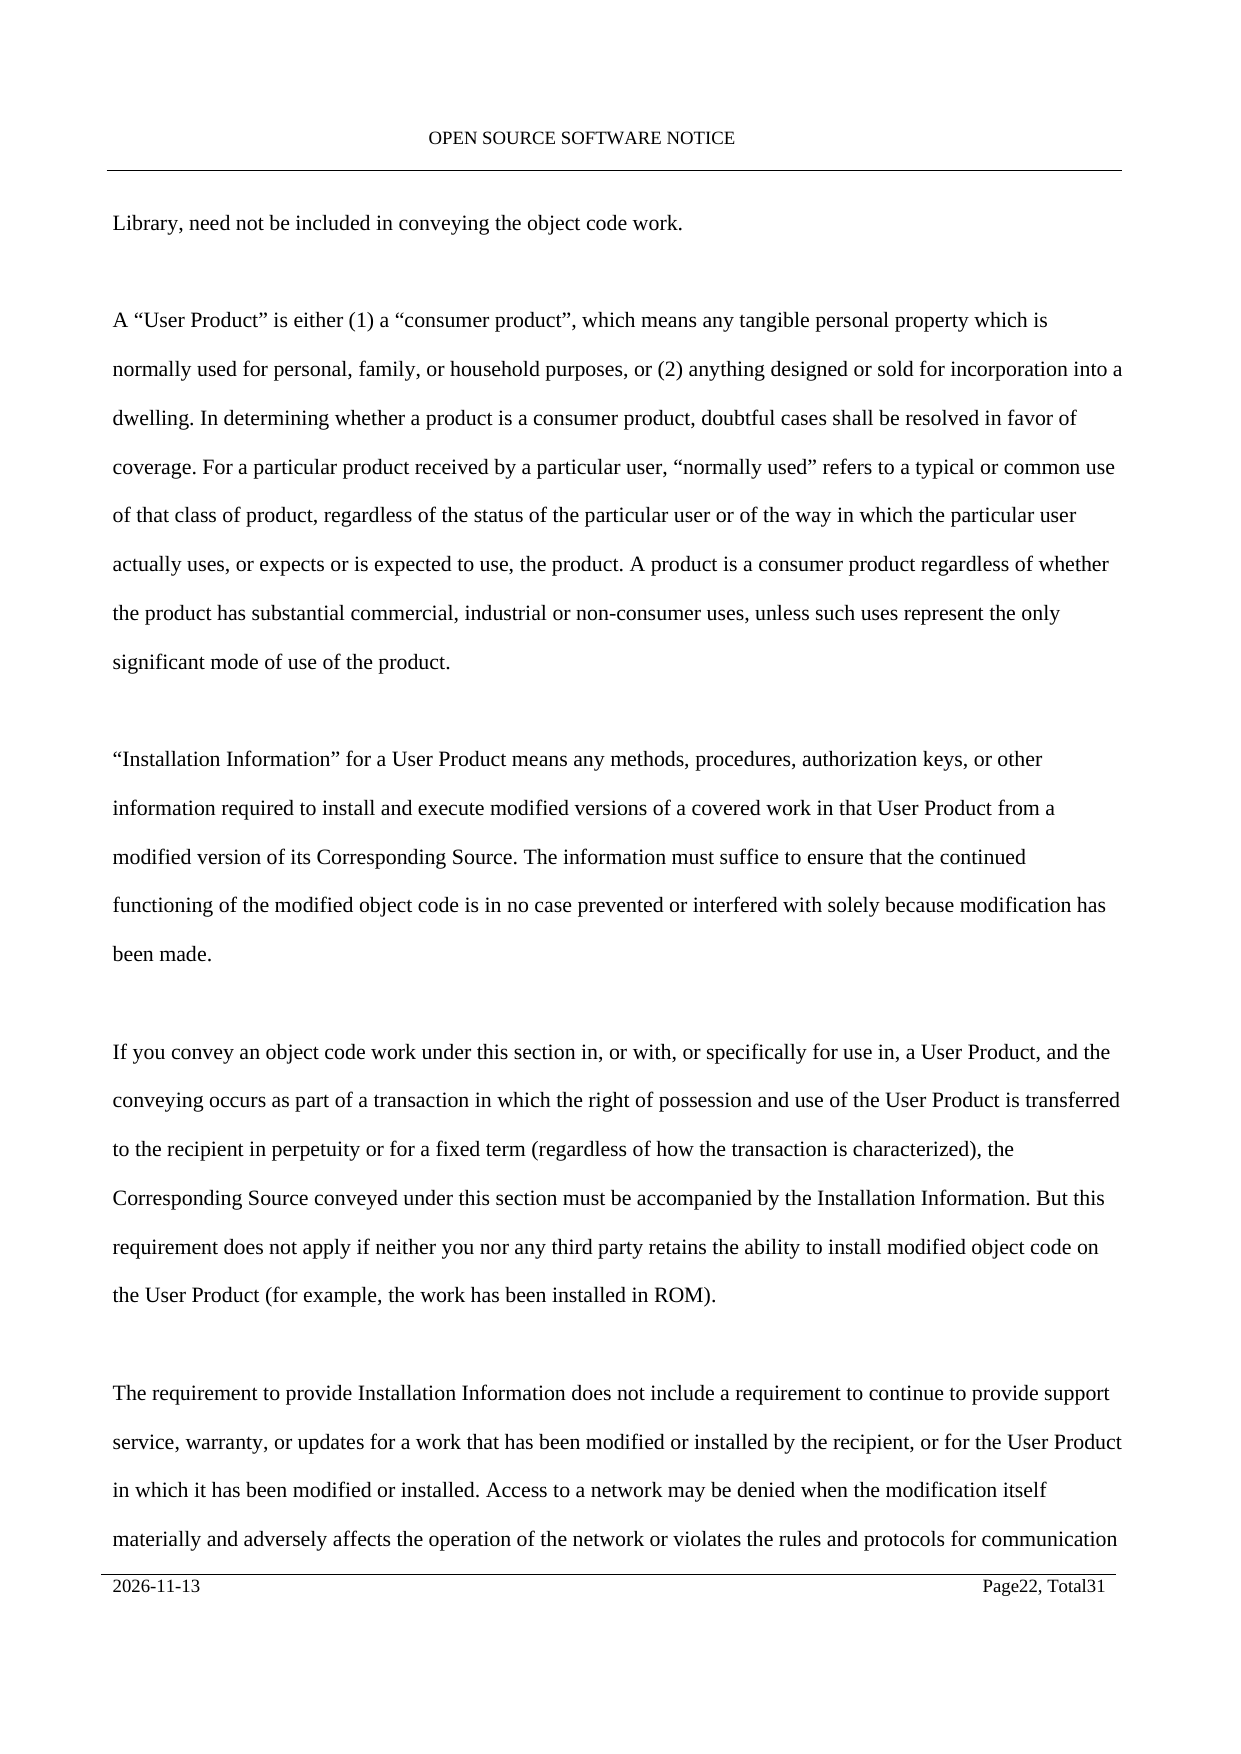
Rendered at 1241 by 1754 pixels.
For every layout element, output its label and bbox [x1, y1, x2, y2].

text [112, 206, 1128, 1555]
